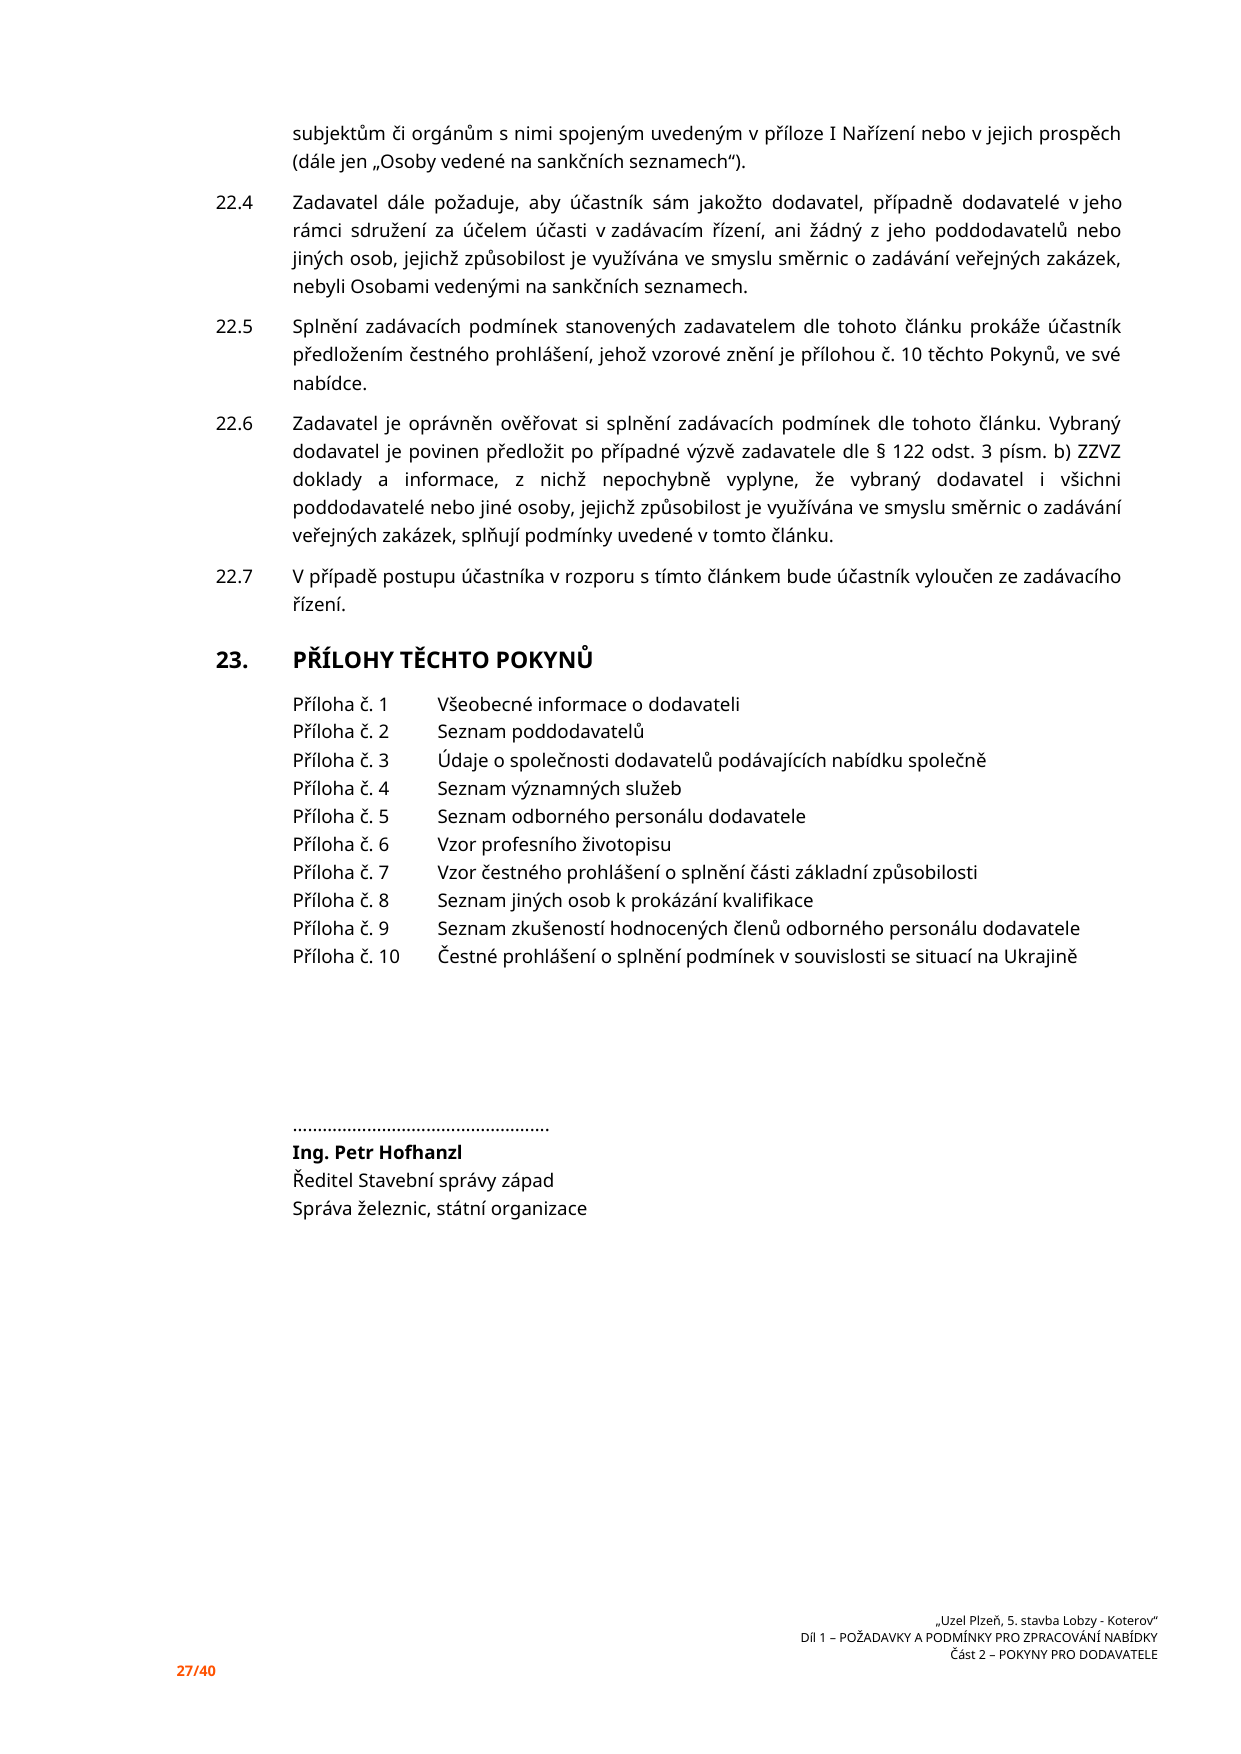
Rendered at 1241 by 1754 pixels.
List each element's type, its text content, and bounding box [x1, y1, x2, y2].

text Příloha č. 2 Seznam poddodavatelů [292, 719, 1122, 744]
text Ing. Petr Hofhanzl [292, 1139, 1122, 1165]
text Ředitel Stavební správy západ [292, 1167, 1122, 1193]
text Příloha č. 5 Seznam odborného personálu dodavatele [292, 803, 1122, 828]
text Příloha č. 3 Údaje o společnosti dodavatelů podávajících nabídku společně [292, 747, 1122, 772]
text Příloha č. 1 Všeobecné informace o dodavateli [292, 691, 1122, 716]
text Zadavatel je oprávněn ověřovat si splnění zadávacích podmínek dle tohoto článku. Vybraný dodavatel je povinen předložit po případné výzvě zadavatele dle § 122 odst. 3 písm. b) ZZVZ doklady a informace, z nichž nepochybně vyplyne, že vybraný dodavatel i všichni poddodavatelé nebo jiné osoby, jejichž způsobilost je využívána ve smyslu směrnic o zadávání veřejných zakázek, splňují podmínky uvedené v tomto článku. [216, 410, 1122, 548]
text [216, 121, 1122, 174]
text Splnění zadávacích podmínek stanovených zadavatelem dle tohoto článku prokáže účastník předložením čestného prohlášení, jehož vzorové znění je přílohou č. 10 těchto Pokynů, ve své nabídce. [216, 314, 1122, 395]
text Příloha č. 4 Seznam významných služeb [292, 775, 1122, 800]
text ……………………………………………. [292, 1111, 1122, 1137]
text Příloha č. 9 Seznam zkušeností hodnocených členů odborného personálu dodavatele [292, 915, 1122, 941]
text Příloha č. 10 Čestné prohlášení o splnění podmínek v souvislosti se situací na Ukrajině [292, 943, 1122, 968]
text Zadavatel dále požaduje, aby účastník sám jakožto dodavatel, případně dodavatelé v jeho rámci sdružení za účelem účasti v zadávacím řízení, ani žádný z jeho poddodavatelů nebo jiných osob, jejichž způsobilost je využívána ve smyslu směrnic o zadávání veřejných zakázek, nebyli Osobami vedenými na sankčních seznamech. [216, 189, 1122, 299]
text Příloha č. 6 Vzor profesního životopisu [292, 831, 1122, 856]
text PŘÍLOHY TĚCHTO POKYNŮ [216, 644, 1122, 675]
text Příloha č. 8 Seznam jiných osob k prokázání kvalifikace [292, 887, 1122, 912]
text Správa železnic, státní organizace [292, 1195, 1122, 1221]
text Příloha č. 7 Vzor čestného prohlášení o splnění části základní způsobilosti [292, 859, 1122, 884]
text V případě postupu účastníka v rozporu s tímto článkem bude účastník vyloučen ze zadávacího řízení. [216, 563, 1122, 616]
